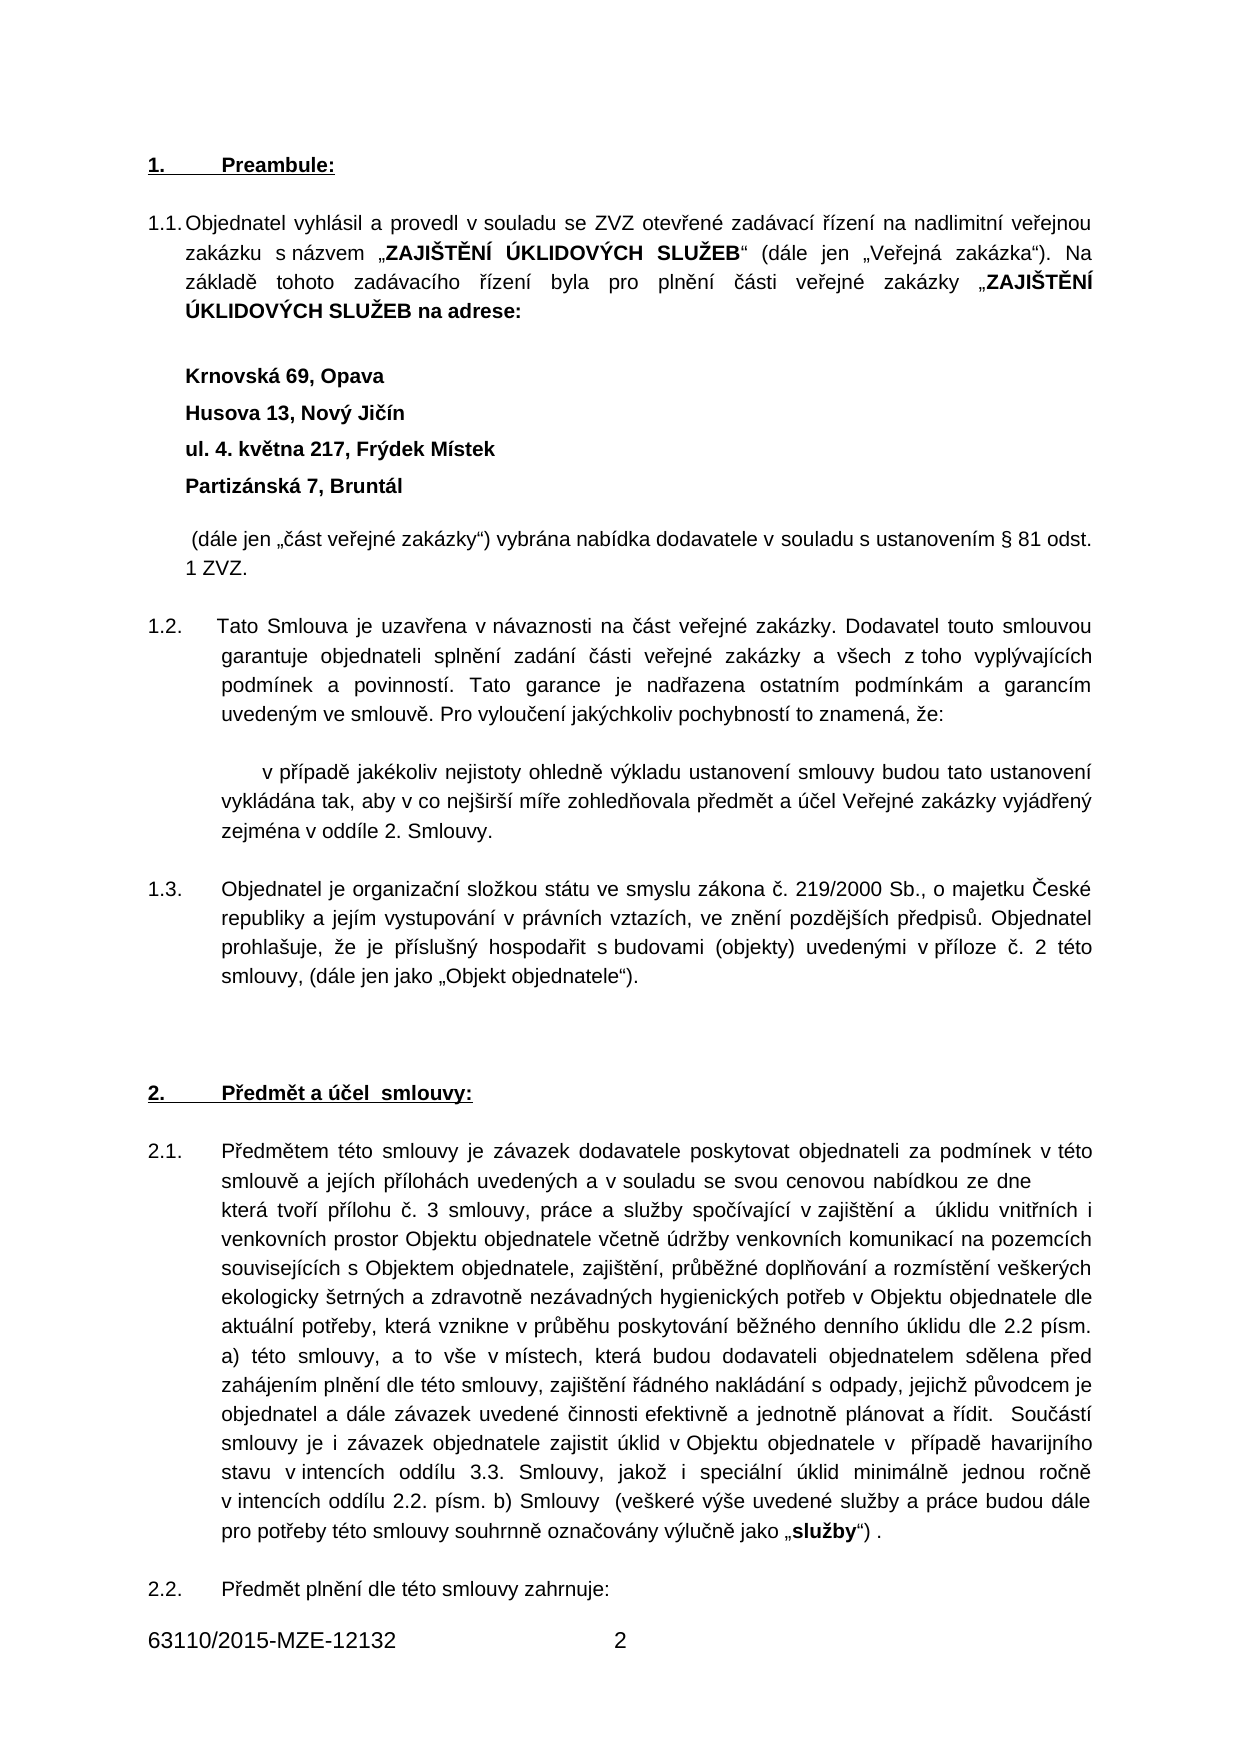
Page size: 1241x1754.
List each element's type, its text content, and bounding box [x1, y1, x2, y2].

list Objednatel vyhlásil a provedl v souladu se ZVZ otevřené zadávací řízení na nadlimitní veřejnou zakázku s názvem „ZAJIŠTĚNÍ úklidových služeb“ (dále jen „Veřejná zakázka“). Na základě tohoto zadávacího řízení byla pro plnění části veřejné zakázky „ZAJIŠTĚNÍ ÚKLIDOVÝCH SLUŽEB na adrese: [148, 206, 1092, 323]
text 1.2. Tato Smlouva je uzavřena v návaznosti na část veřejné zakázky. Dodavatel touto smlouvou garantuje objednateli splnění zadání části veřejné zakázky a všech z toho vyplývajících podmínek a povinností. Tato garance je nadřazena ostatním podmínkám a garancím uvedeným ve smlouvě. Pro vyloučení jakýchkoliv pochybností to znamená, že: [148, 609, 1092, 726]
text Husova 13, Nový Jičín [148, 401, 1092, 425]
text 1. Preambule: [148, 148, 1092, 177]
text Partizánská 7, Bruntál [185, 474, 1092, 498]
text ul. 4. května 217, Frýdek Místek [148, 437, 1092, 461]
text v případě jakékoliv nejistoty ohledně výkladu ustanovení smlouvy budou tato ustanovení vykládána tak, aby v co nejširší míře zohledňovala předmět a účel Veřejné zakázky vyjádřený zejména v oddíle 2. Smlouvy. [148, 755, 1092, 842]
text 1.3. Objednatel je organizační složkou státu ve smyslu zákona č. 219/2000 Sb., o majetku České republiky a jejím vystupování v právních vztazích, ve znění pozdějších předpisů. Objednatel prohlašuje, že je příslušný hospodařit s budovami (objekty) uvedenými v příloze č. 2 této smlouvy, (dále jen jako „Objekt objednatele“). [148, 872, 1092, 988]
text 2.1. Předmětem této smlouvy je závazek dodavatele poskytovat objednateli za podmínek v této smlouvě a jejích přílohách uvedených a v souladu se svou cenovou nabídkou ze dne která tvoří přílohu č. 3 smlouvy, práce a služby spočívající v zajištění a úklidu vnitřních i venkovních prostor Objektu objednatele včetně údržby venkovních komunikací na pozemcích souvisejících s Objektem objednatele, zajištění, průběžné doplňování a rozmístění veškerých ekologicky šetrných a zdravotně nezávadných hygienických potřeb v Objektu objednatele dle aktuální potřeby, která vznikne v průběhu poskytování běžného denního úklidu dle 2.2 písm. a) této smlouvy, a to vše v místech, která budou dodavateli objednatelem sdělena před zahájením plnění dle této smlouvy, zajištění řádného nakládání s odpady, jejichž původcem je objednatel a dále závazek uvedené činnosti efektivně a jednotně plánovat a řídit. Součástí smlouvy je i závazek objednatele zajistit úklid v Objektu objednatele v případě havarijního stavu v intencích oddílu 3.3. Smlouvy, jakož i speciální úklid minimálně jednou ročně v intencích oddílu 2.2. písm. b) Smlouvy (veškeré výše uvedené služby a práce budou dále pro potřeby této smlouvy souhrnně označovány výlučně jako „služby“) . [148, 1134, 1092, 1542]
text Krnovská 69, Opava [185, 364, 1092, 388]
text 2.2. Předmět plnění dle této smlouvy zahrnuje: [148, 1572, 1092, 1601]
text 2. Předmět a účel smlouvy: [148, 1076, 1092, 1105]
text (dále jen „část veřejné zakázky“) vybrána nabídka dodavatele v souladu s ustanovením § 81 odst. 1 ZVZ. [185, 522, 1092, 580]
